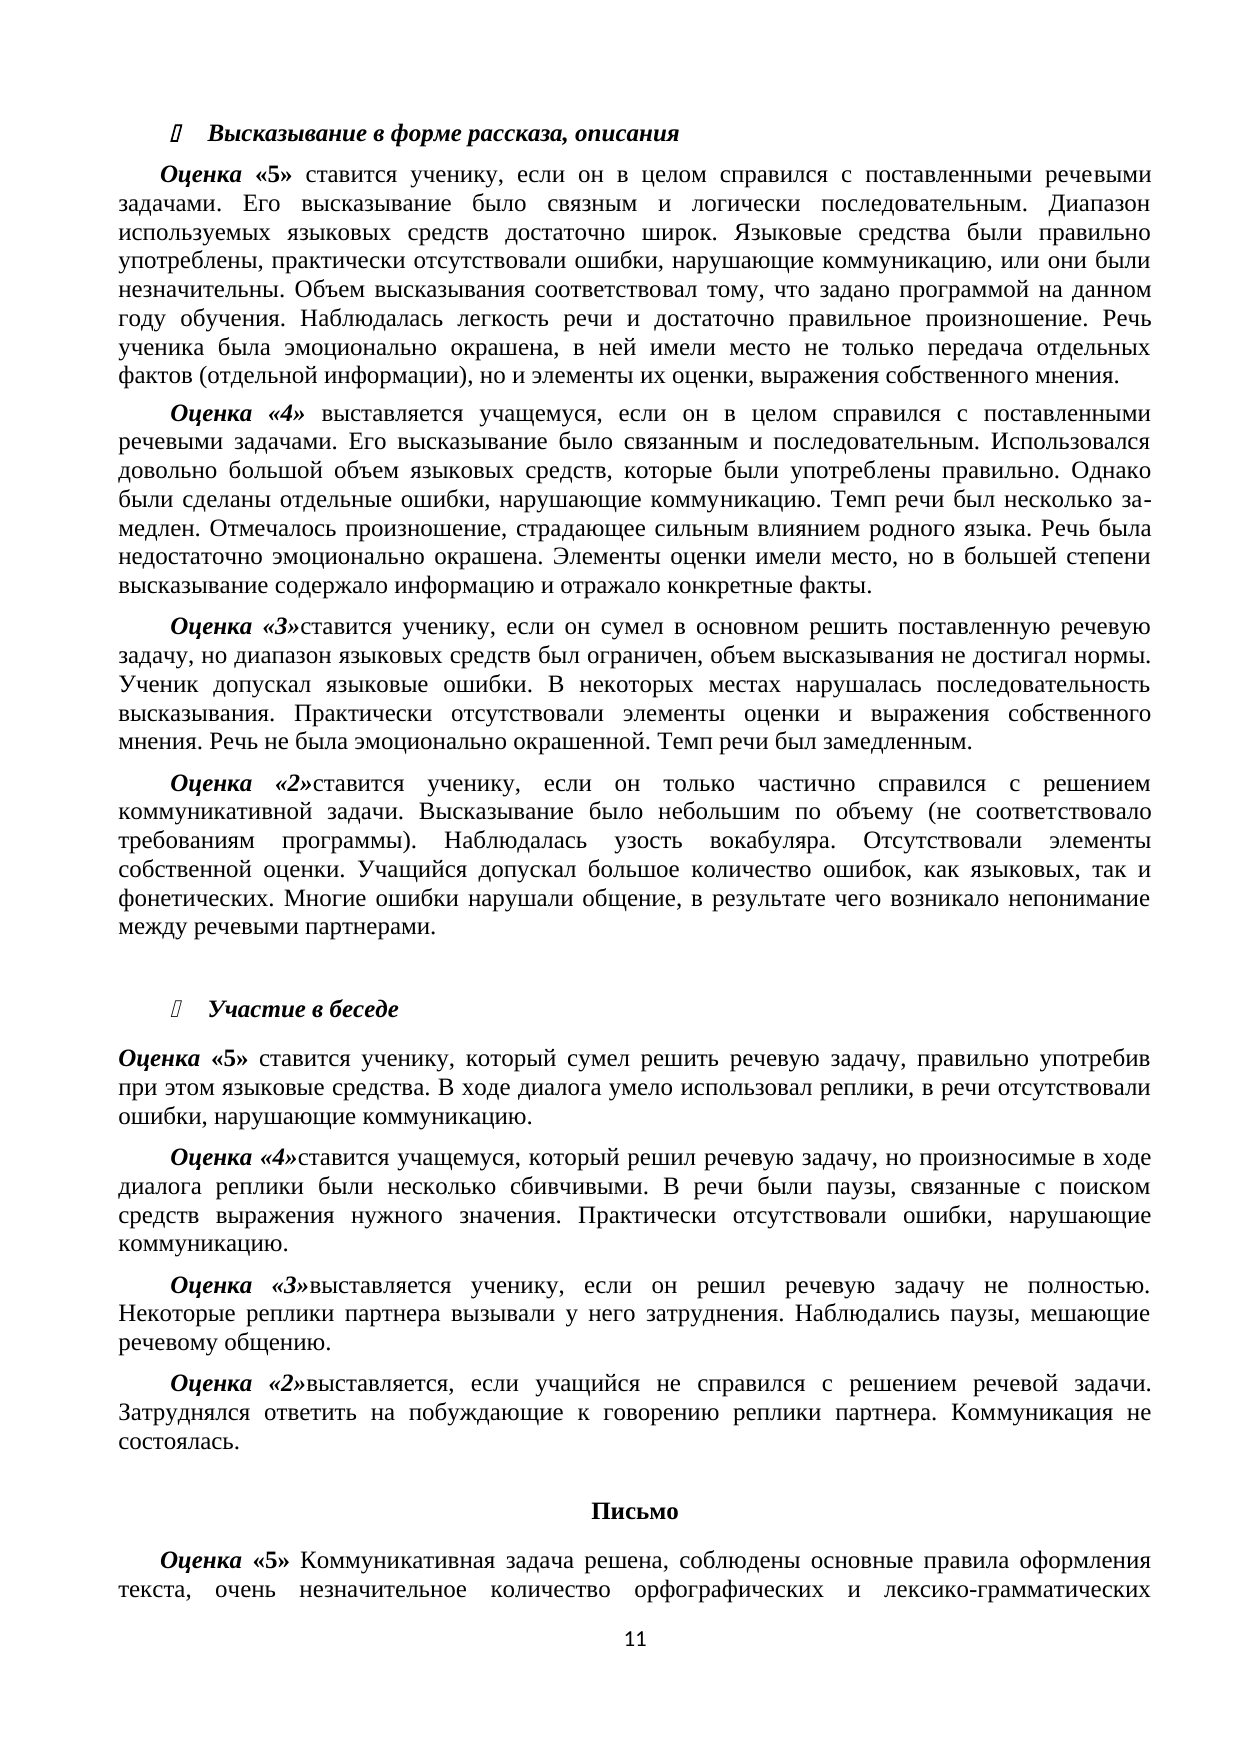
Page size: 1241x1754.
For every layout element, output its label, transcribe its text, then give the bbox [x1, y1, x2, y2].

text Оценка «2»ставится ученику, если он только частично справился с решением коммуникативной задачи. Высказывание было небольшим по объему (не соответствовало требованиям программы). Наблюдалась узость вокабуляра. Отсутствовали элементы собственной оценки. Учащийся допускал большое количество ошибок, как языковых, так и фонетических. Многие ошибки нарушали общение, в результате чего возникало непонимание между речевыми партнерами. [118, 768, 1152, 940]
list Высказывание в форме рассказа, описания [170, 118, 1152, 147]
text Оценка «5» ставится ученику, который сумел решить речевую задачу, правильно употребив при этом языковые средства. В ходе диалога умело использовал реплики, в речи отсутствовали ошибки, нарушающие коммуникацию. [118, 1043, 1152, 1130]
list Участие в беседе [170, 994, 1152, 1023]
text Оценка «3»выставляется ученику, если он решил речевую задачу не полностью. Некоторые реплики партнера вызывали у него затруднения. Наблюдались паузы, мешающие речевому общению. [118, 1270, 1152, 1356]
text Оценка «3»ставится ученику, если он сумел в основном решить поставленную речевую задачу, но диапазон языковых средств был ограничен, объем высказывания не достигал нормы. Ученик допускал языковые ошибки. В некоторых местах нарушалась последовательность высказывания. Практически отсутствовали элементы оценки и выражения собственного мнения. Речь не была эмоционально окрашенной. Темп речи был замедленным. [118, 611, 1152, 755]
text Письмо [118, 1496, 1152, 1525]
text Оценка «4» выставляется учащемуся, если он в целом справился с поставленными речевыми задачами. Его высказывание было связанным и последовательным. Использовался довольно большой объем языковых средств, которые были употреблены правильно. Однако были сделаны отдельные ошибки, нарушающие коммуникацию. Темп речи был несколько замедлен. Отмечалось произношение, страдающее сильным влиянием родного языка. Речь была недостаточно эмоционально окрашена. Элементы оценки имели место, но в большей степени высказывание содержало информацию и отражало конкретные факты. [118, 398, 1152, 599]
text Оценка «5» ставится ученику, если он в целом справился с поставленными речевыми задачами. Его высказывание было связным и логически последовательным. Диапазон используемых языковых средств достаточно широк. Языковые средства были правильно употреблены, практически отсутствовали ошибки, нарушающие коммуникацию, или они были незначительны. Объем высказывания соответствовал тому, что задано программой на данном году обучения. Наблюдалась легкость речи и достаточно правильное произношение. Речь ученика была эмоционально окрашена, в ней имели место не только передача отдельных фактов (отдельной информации), но и элементы их оценки, выражения собственного мнения. [118, 159, 1152, 389]
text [118, 1546, 1152, 1603]
text Оценка «2»выставляется, если учащийся не справился с решением речевой задачи. Затруднялся ответить на побуждающие к говорению реплики партнера. Коммуникация не состоялась. [118, 1368, 1152, 1455]
text Оценка «4»ставится учащемуся, который решил речевую задачу, но произносимые в ходе диалога реплики были несколько сбивчивыми. В речи были паузы, связанные с поиском средств выражения нужного значения. Практически отсутствовали ошибки, нарушающие коммуникацию. [118, 1142, 1152, 1257]
